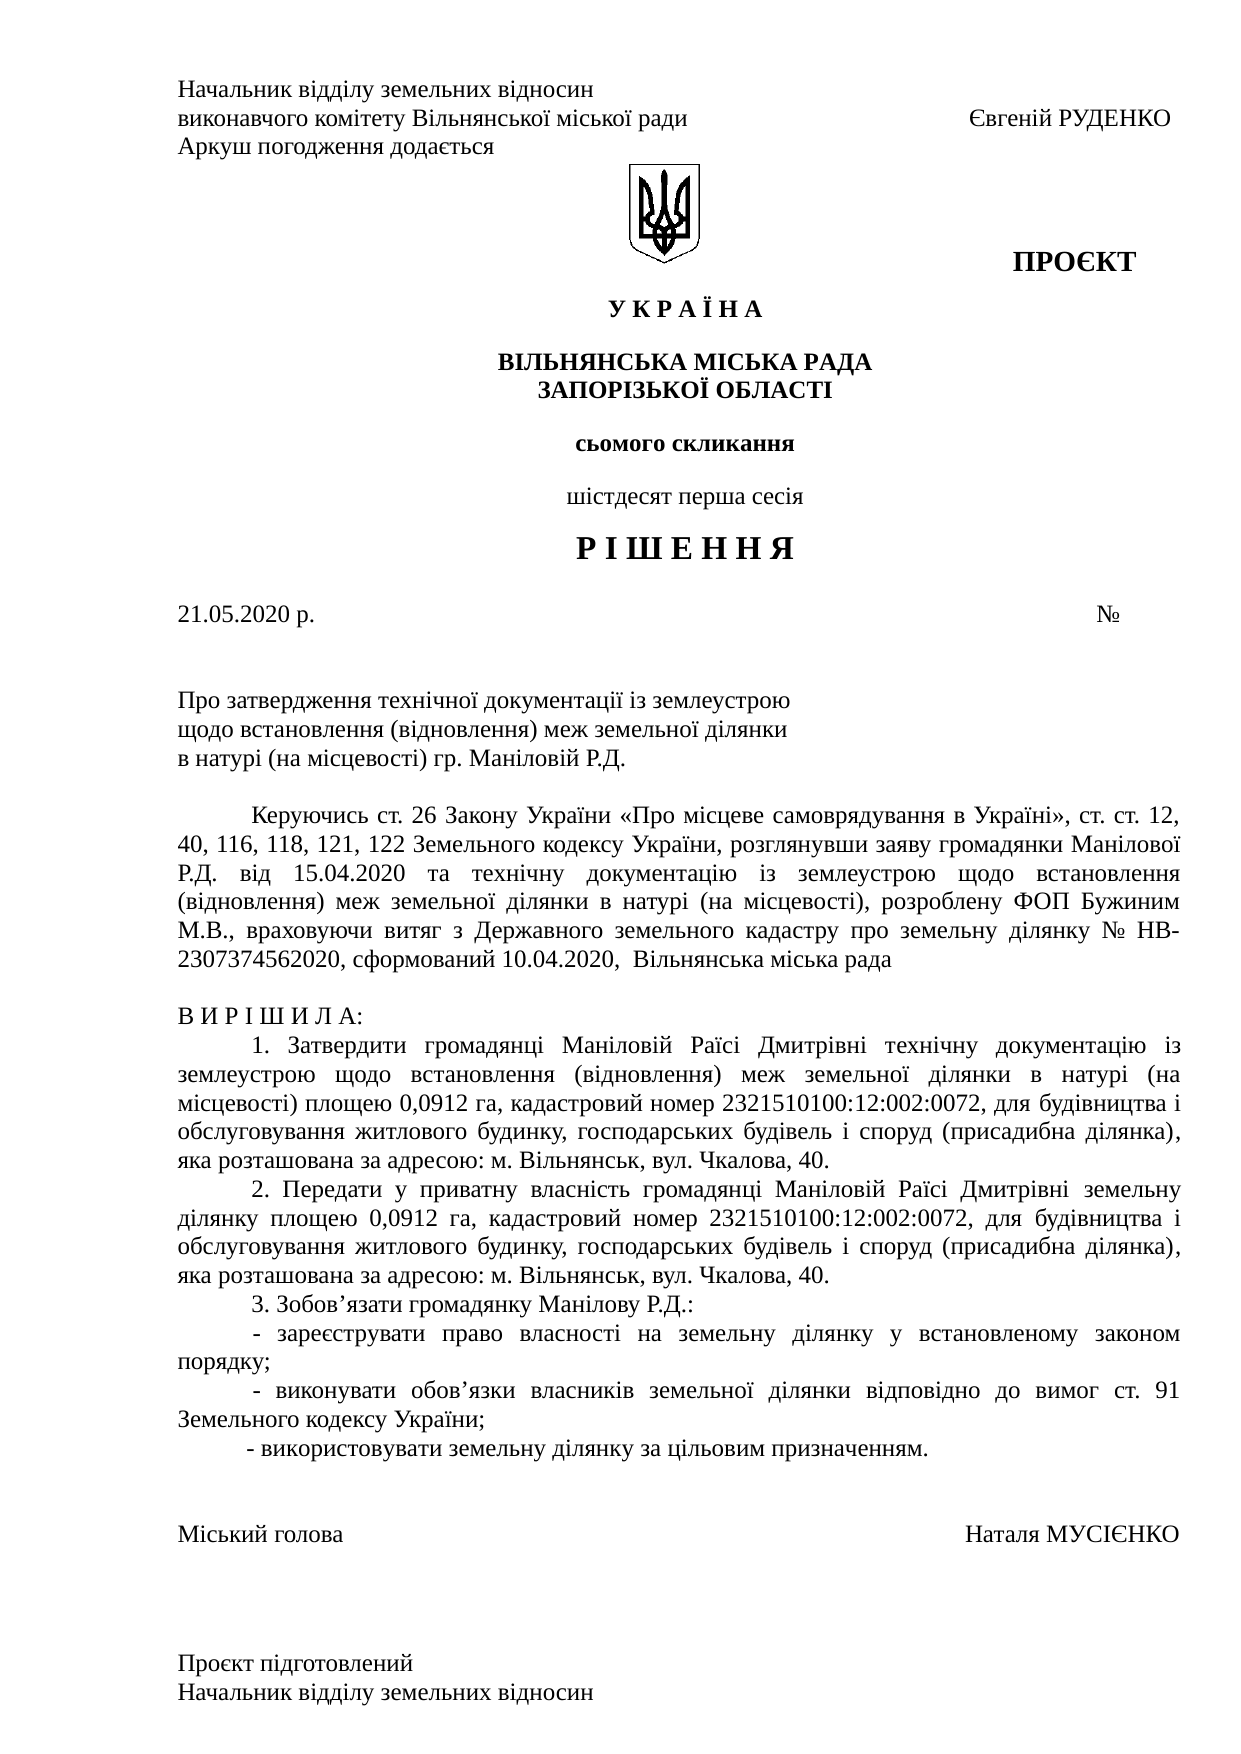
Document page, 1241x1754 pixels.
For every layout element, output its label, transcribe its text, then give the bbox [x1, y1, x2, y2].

text 21.05.2020 р. № [177, 599, 1181, 628]
text В И Р І Ш И Л А: [177, 1001, 1181, 1030]
text Керуючись ст. 26 Закону України «Про місцеве самоврядування в Україні», ст. ст. 12, 40, 116, 118, 121, 122 Земельного кодексу України, розглянувши заяву громадянки Манілової Р.Д. від 15.04.2020 та технічну документацію із землеустрою щодо встановлення (відновлення) меж земельної ділянки в натурі (на місцевості), розроблену ФОП Бужиним М.В., враховуючи витяг з Державного земельного кадастру про земельну ділянку № НВ-2307374562020, сформований 10.04.2020, Вільнянська міська рада [177, 800, 1181, 973]
text Начальник відділу земельних відносин [177, 74, 1181, 103]
text Начальник відділу земельних відносин [177, 1677, 1181, 1706]
text виконавчого комітету Вільнянської міської ради Євгеній РУДЕНКО [177, 103, 1181, 131]
text - зареєструвати право власності на земельну ділянку у встановленому законом порядку; [177, 1318, 1181, 1375]
text щодо встановлення (відновлення) меж земельної ділянки [177, 714, 1181, 743]
text Аркуш погодження додається [177, 131, 1181, 160]
picture [622, 160, 707, 271]
text Про затвердження технічної документації із землеустрою [177, 685, 1181, 714]
text Міський голова Наталя МУСІЄНКО [177, 1519, 1181, 1548]
text в натурі (на місцевості) гр. Маніловій Р.Д. [177, 743, 1181, 771]
text 2. Передати у приватну власність громадянці Маніловій Раїсі Дмитрівні земельну ділянку площею 0,0912 га, кадастровий номер 2321510100:12:002:0072, для будівництва і обслуговування житлового будинку, господарських будівель і споруд (присадибна ділянка), яка розташована за адресою: м. Вільнянськ, вул. Чкалова, 40. [177, 1174, 1181, 1289]
text - використовувати земельну ділянку за цільовим призначенням. [140, 1433, 1181, 1461]
text ПРОЄКТ [177, 160, 1181, 277]
text 3. Зобов’язати громадянку Манілову Р.Д.: [177, 1289, 1181, 1318]
text 1. Затвердити громадянці Маніловій Раїсі Дмитрівні технічну документацію із землеустрою щодо встановлення (відновлення) меж земельної ділянки в натурі (на місцевості) площею 0,0912 га, кадастровий номер 2321510100:12:002:0072, для будівництва і обслуговування житлового будинку, господарських будівель і споруд (присадибна ділянка), яка розташована за адресою: м. Вільнянськ, вул. Чкалова, 40. [177, 1030, 1181, 1174]
text - виконувати обов’язки власників земельної ділянки відповідно до вимог ст. 91 Земельного кодексу України; [177, 1375, 1181, 1433]
text Проєкт підготовлений [177, 1648, 1181, 1677]
table_header У К Р А Ї Н А ВІЛЬНЯНСЬКА МІСЬКА РАДА ЗАПОРІЗЬКОЇ ОБЛАСТІ сьомого скликання шістдесят перша сесія Р І Ш Е Н Н Я [177, 294, 1192, 565]
